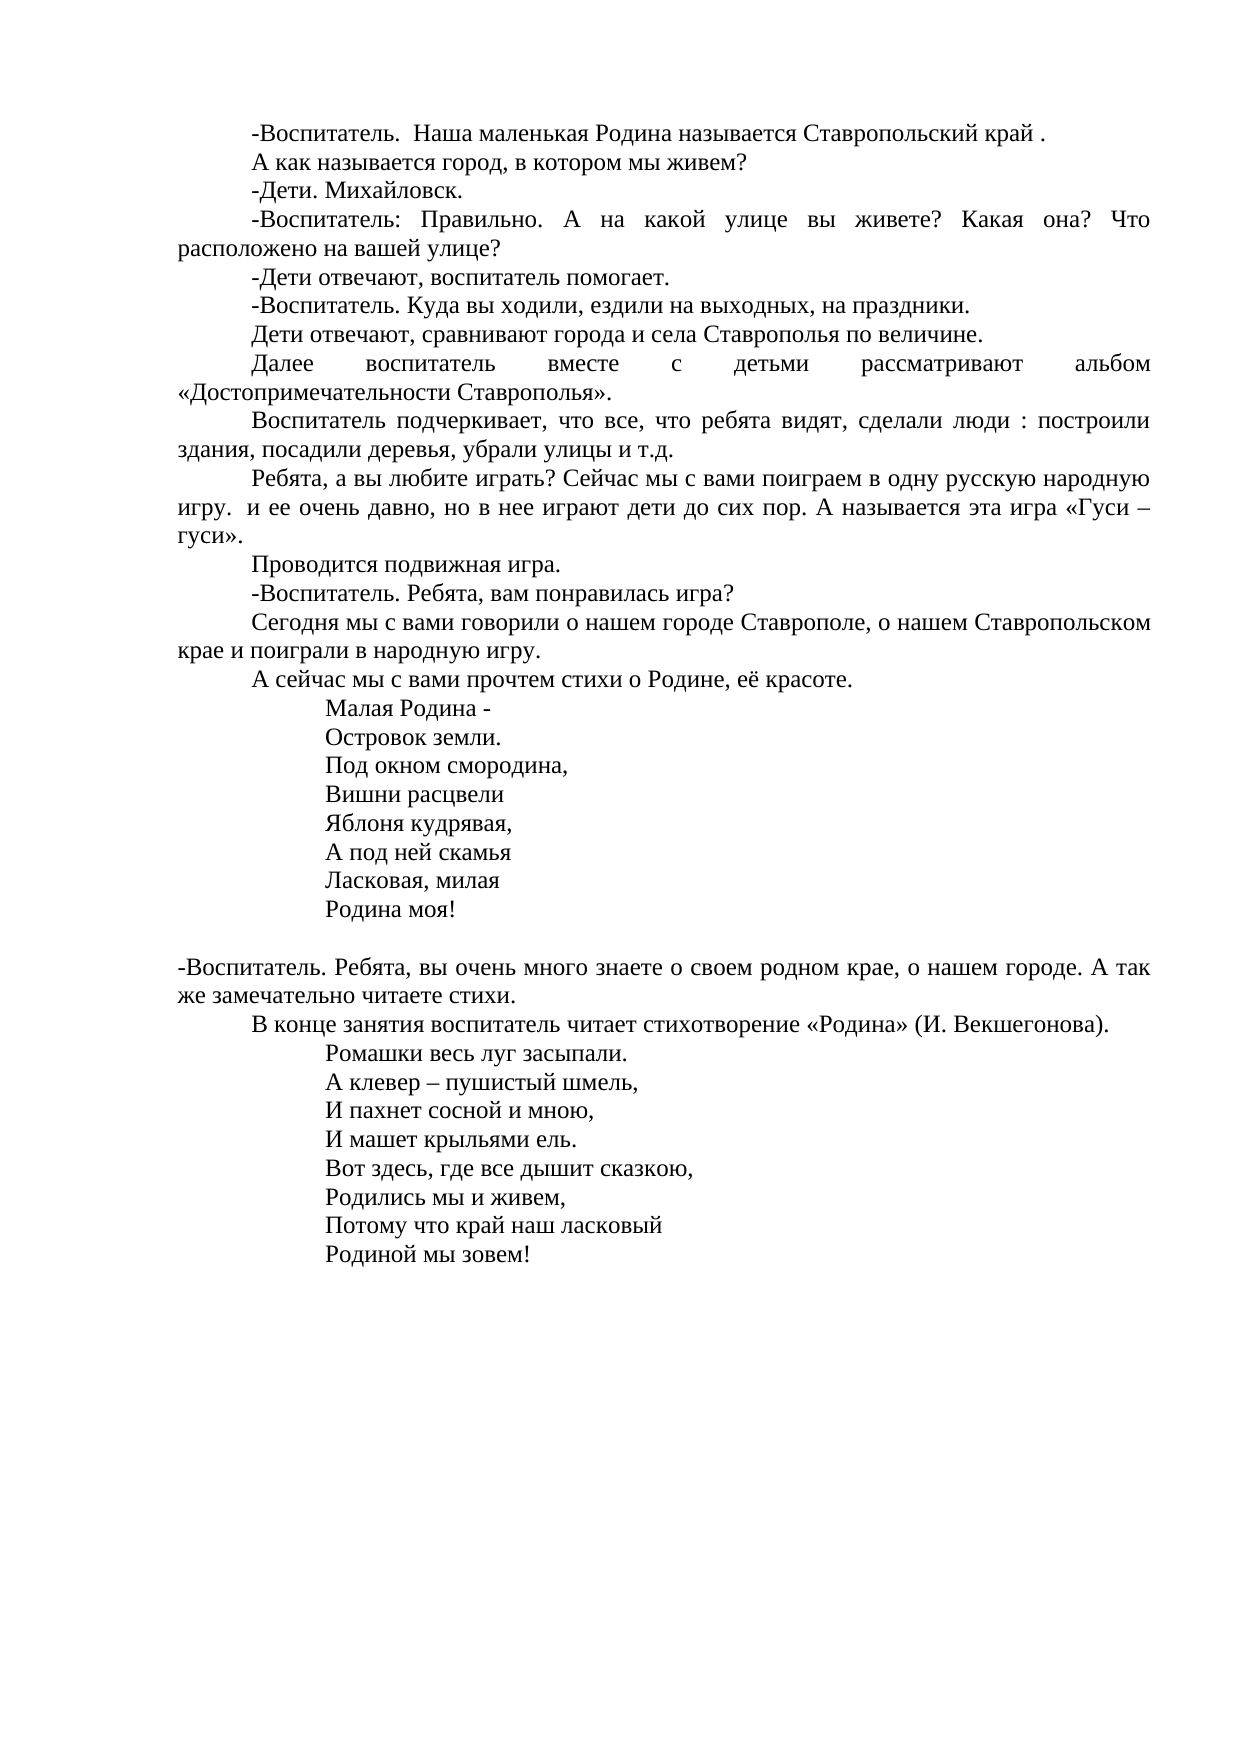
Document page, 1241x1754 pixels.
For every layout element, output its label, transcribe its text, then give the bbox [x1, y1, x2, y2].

text Малая Родина - [177, 693, 1152, 722]
text В конце занятия воспитатель читает стихотворение «Родина» (И. Векшегонова). [177, 1009, 1152, 1038]
text А сейчас мы с вами прочтем стихи о Родине, её красоте. [177, 664, 1152, 693]
text Сегодня мы с вами говорили о нашем городе Ставрополе, о нашем Ставропольском крае и поиграли в народную игру. [177, 607, 1152, 664]
text Родина моя! [177, 894, 1152, 923]
text А как называется город, в котором мы живем? [177, 147, 1152, 176]
text -Воспитатель. Ребята, вы очень много знаете о своем родном крае, о нашем городе. А так же замечательно читаете стихи. [177, 923, 1152, 1009]
text -Дети. Михайловск. [177, 176, 1152, 204]
text Родились мы и живем, [177, 1182, 1152, 1211]
text И машет крыльями ель. [177, 1124, 1152, 1153]
text -Воспитатель. Ребята, вам понравилась игра? [177, 578, 1152, 607]
text Потому что край наш ласковый [177, 1211, 1152, 1239]
text Ромашки весь луг засыпали. [177, 1038, 1152, 1067]
text Под окном смородина, [177, 751, 1152, 779]
text Вот здесь, где все дышит сказкою, [177, 1153, 1152, 1182]
text Островок земли. [177, 722, 1152, 751]
text Родиной мы зовем! [177, 1239, 1152, 1268]
text Воспитатель подчеркивает, что все, что ребята видят, сделали люди : построили здания, посадили деревья, убрали улицы и т.д. [177, 406, 1152, 463]
text Яблоня кудрявая, [177, 808, 1152, 837]
text -Воспитатель. Куда вы ходили, ездили на выходных, на праздники. [177, 291, 1152, 319]
text -Воспитатель. Наша маленькая Родина называется Ставропольский край . [177, 118, 1152, 147]
text Проводится подвижная игра. [177, 549, 1152, 578]
text -Дети отвечают, воспитатель помогает. [177, 262, 1152, 291]
text А под ней скамья [177, 837, 1152, 866]
text А клевер – пушистый шмель, [177, 1067, 1152, 1096]
text Дети отвечают, сравнивают города и села Ставрополья по величине. [177, 319, 1152, 348]
text -Воспитатель: Правильно. А на какой улице вы живете? Какая она? Что расположено на вашей улице? [177, 204, 1152, 262]
text Вишни расцвели [177, 779, 1152, 808]
text Ласковая, милая [177, 866, 1152, 894]
text И пахнет сосной и мною, [177, 1096, 1152, 1124]
text Ребята, а вы любите играть? Сейчас мы с вами поиграем в одну русскую народную игру. и ее очень давно, но в нее играют дети до сих пор. А называется эта игра «Гуси – гуси». [177, 463, 1152, 549]
text Далее воспитатель вместе с детьми рассматривают альбом «Достопримечательности Ставрополья». [177, 348, 1152, 406]
